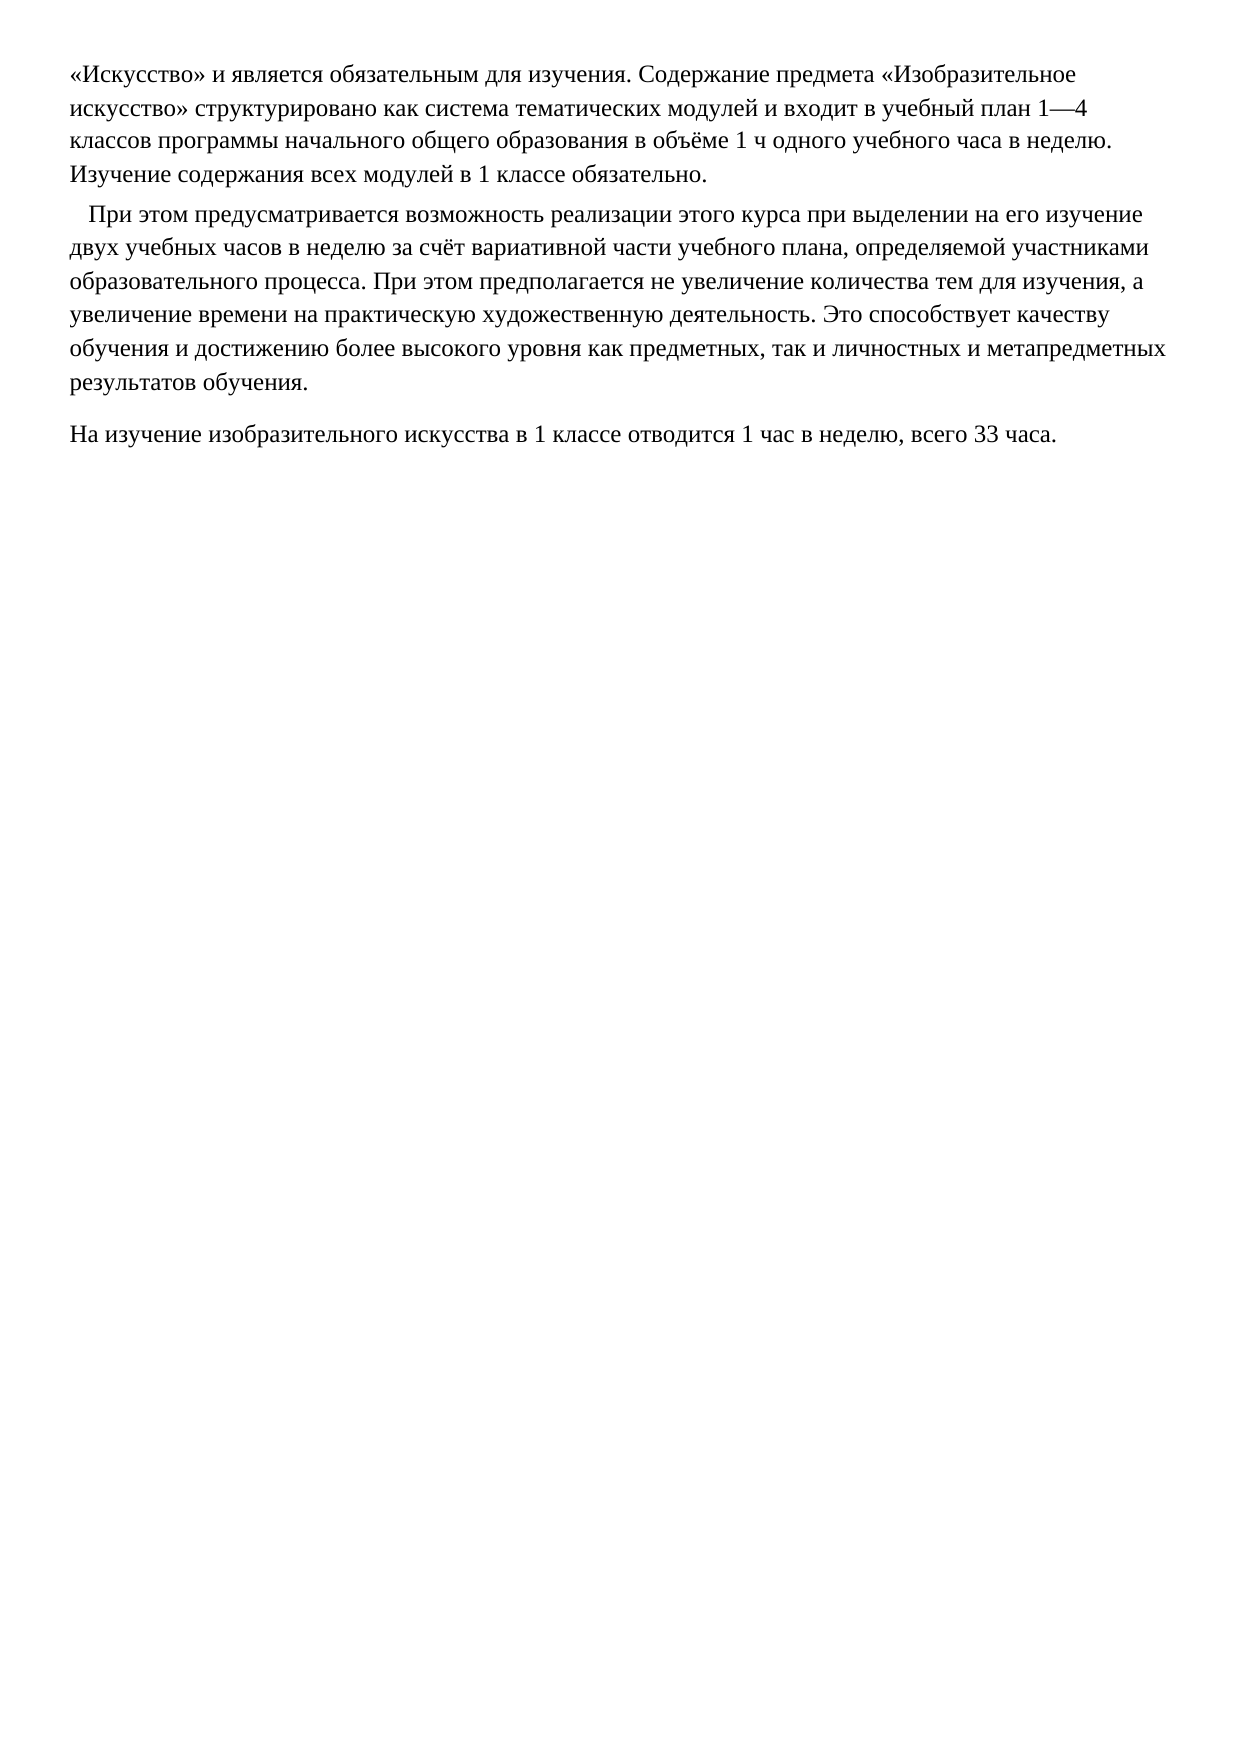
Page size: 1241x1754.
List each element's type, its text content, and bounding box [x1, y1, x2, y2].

text «Искусство» и является обязательным для изучения. Содержание предмета «Изобразительное искусство» структурировано как система тематических модулей и входит в учебный план 1—4 классов программы начального общего образования в объёме 1 ч одного учебного часа в неделю. Изучение содержания всех модулей в 1 классе обязательно. [69, 59, 1124, 187]
text На изучение изобразительного искусства в 1 классе отводится 1 час в неделю, всего 33 часа. [69, 420, 1169, 447]
text При этом предусматривается возможность реализации этого курса при выделении на его изучение двух учебных часов в неделю за счёт вариативной части учебного плана, определяемой участниками образовательного процесса. При этом предполагается не увеличение количества тем для изучения, а увеличение времени на практическую художественную деятельность. Это способствует качеству обучения и достижению более высокого уровня как предметных, так и личностных и метапредметных результатов обучения. [69, 199, 1169, 395]
